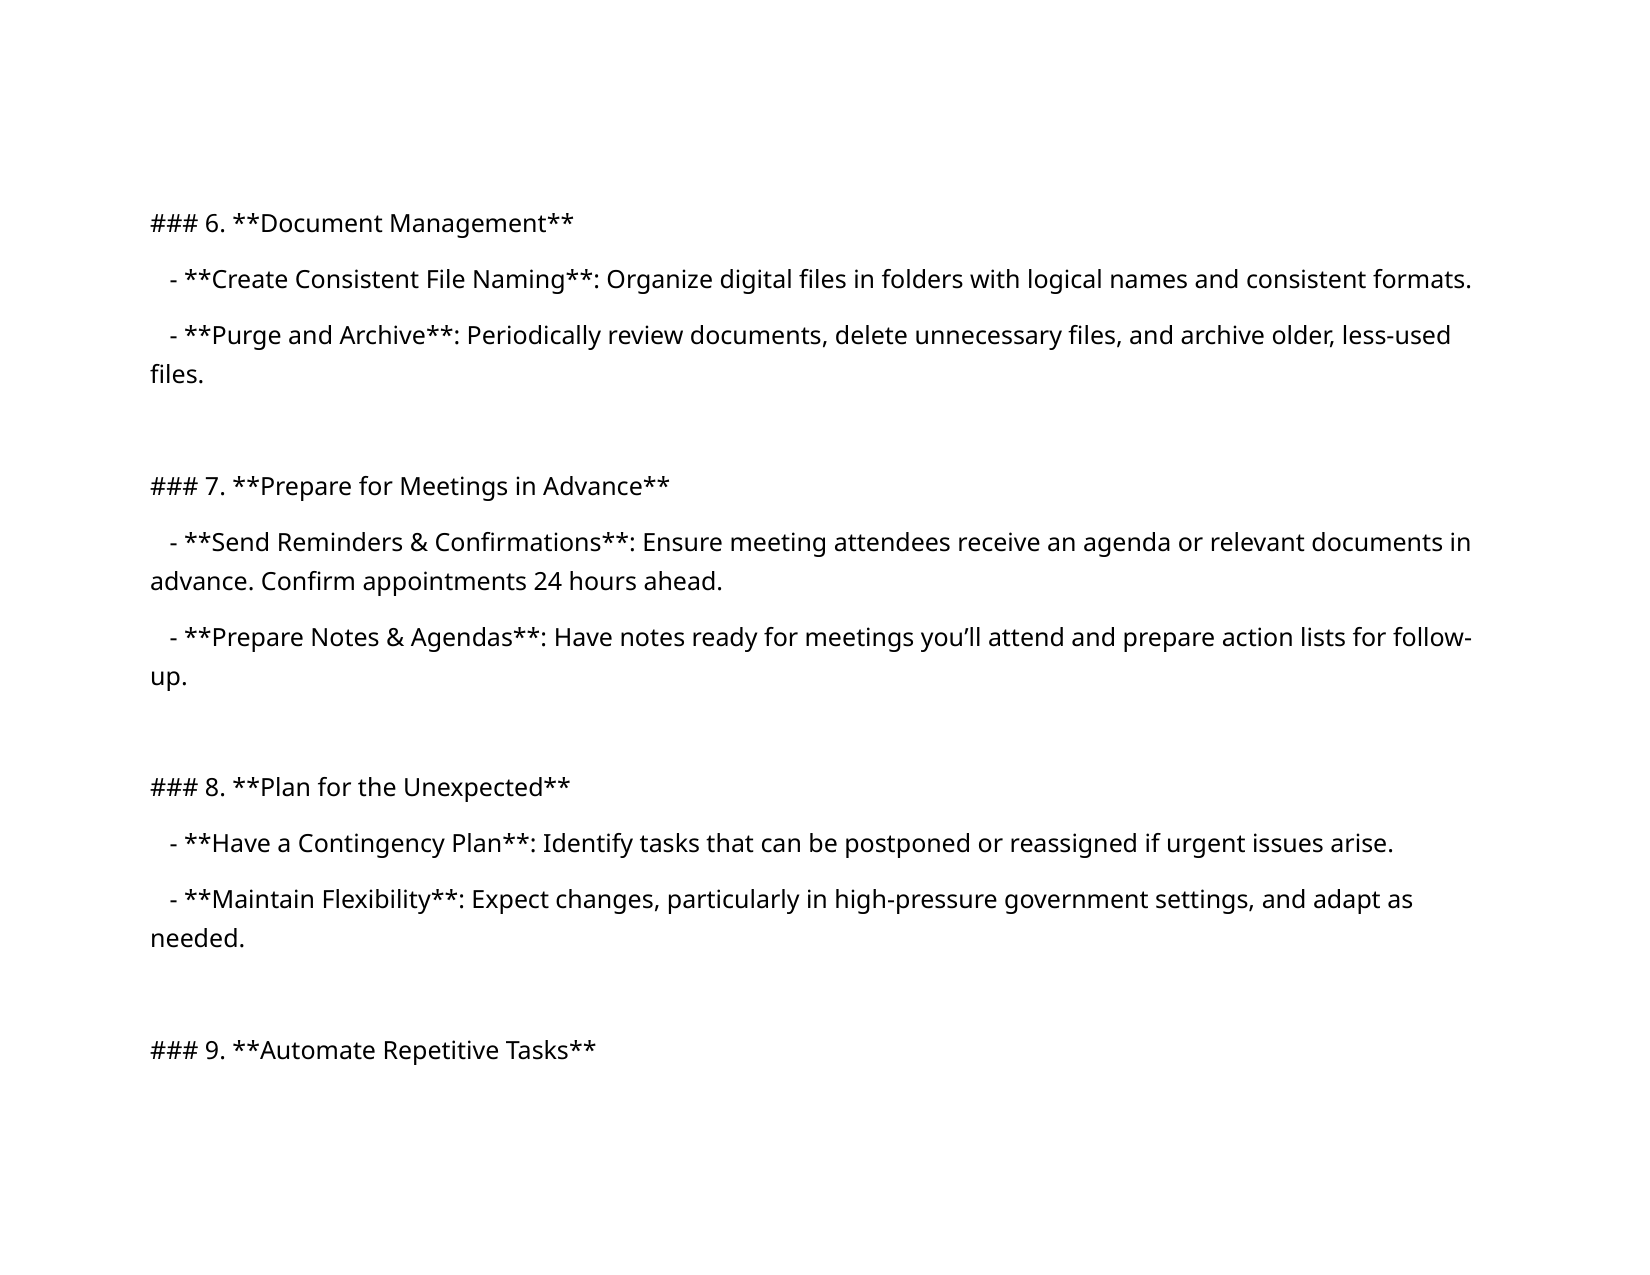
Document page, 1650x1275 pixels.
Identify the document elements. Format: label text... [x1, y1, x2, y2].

text - **Have a Contingency Plan**: Identify tasks that can be postponed or reassigned if urgent issues arise. [150, 826, 1500, 860]
text - **Maintain Flexibility**: Expect changes, particularly in high-pressure government settings, and adapt as needed. [150, 882, 1500, 955]
text - **Purge and Archive**: Periodically review documents, delete unnecessary files, and archive older, less-used files. [150, 317, 1500, 391]
text ### 7. **Prepare for Meetings in Advance** [150, 468, 1500, 502]
text - **Send Reminders & Confirmations**: Ensure meeting attendees receive an agenda or relevant documents in advance. Confirm appointments 24 hours ahead. [150, 524, 1500, 597]
text ### 9. **Automate Repetitive Tasks** [150, 1032, 1500, 1067]
text - **Prepare Notes & Agendas**: Have notes ready for meetings you’ll attend and prepare action lists for follow-up. [150, 619, 1500, 692]
text ### 6. **Document Management** [150, 206, 1500, 240]
text ### 8. **Plan for the Unexpected** [150, 770, 1500, 804]
text - **Create Consistent File Naming**: Organize digital files in folders with logical names and consistent formats. [150, 262, 1500, 296]
